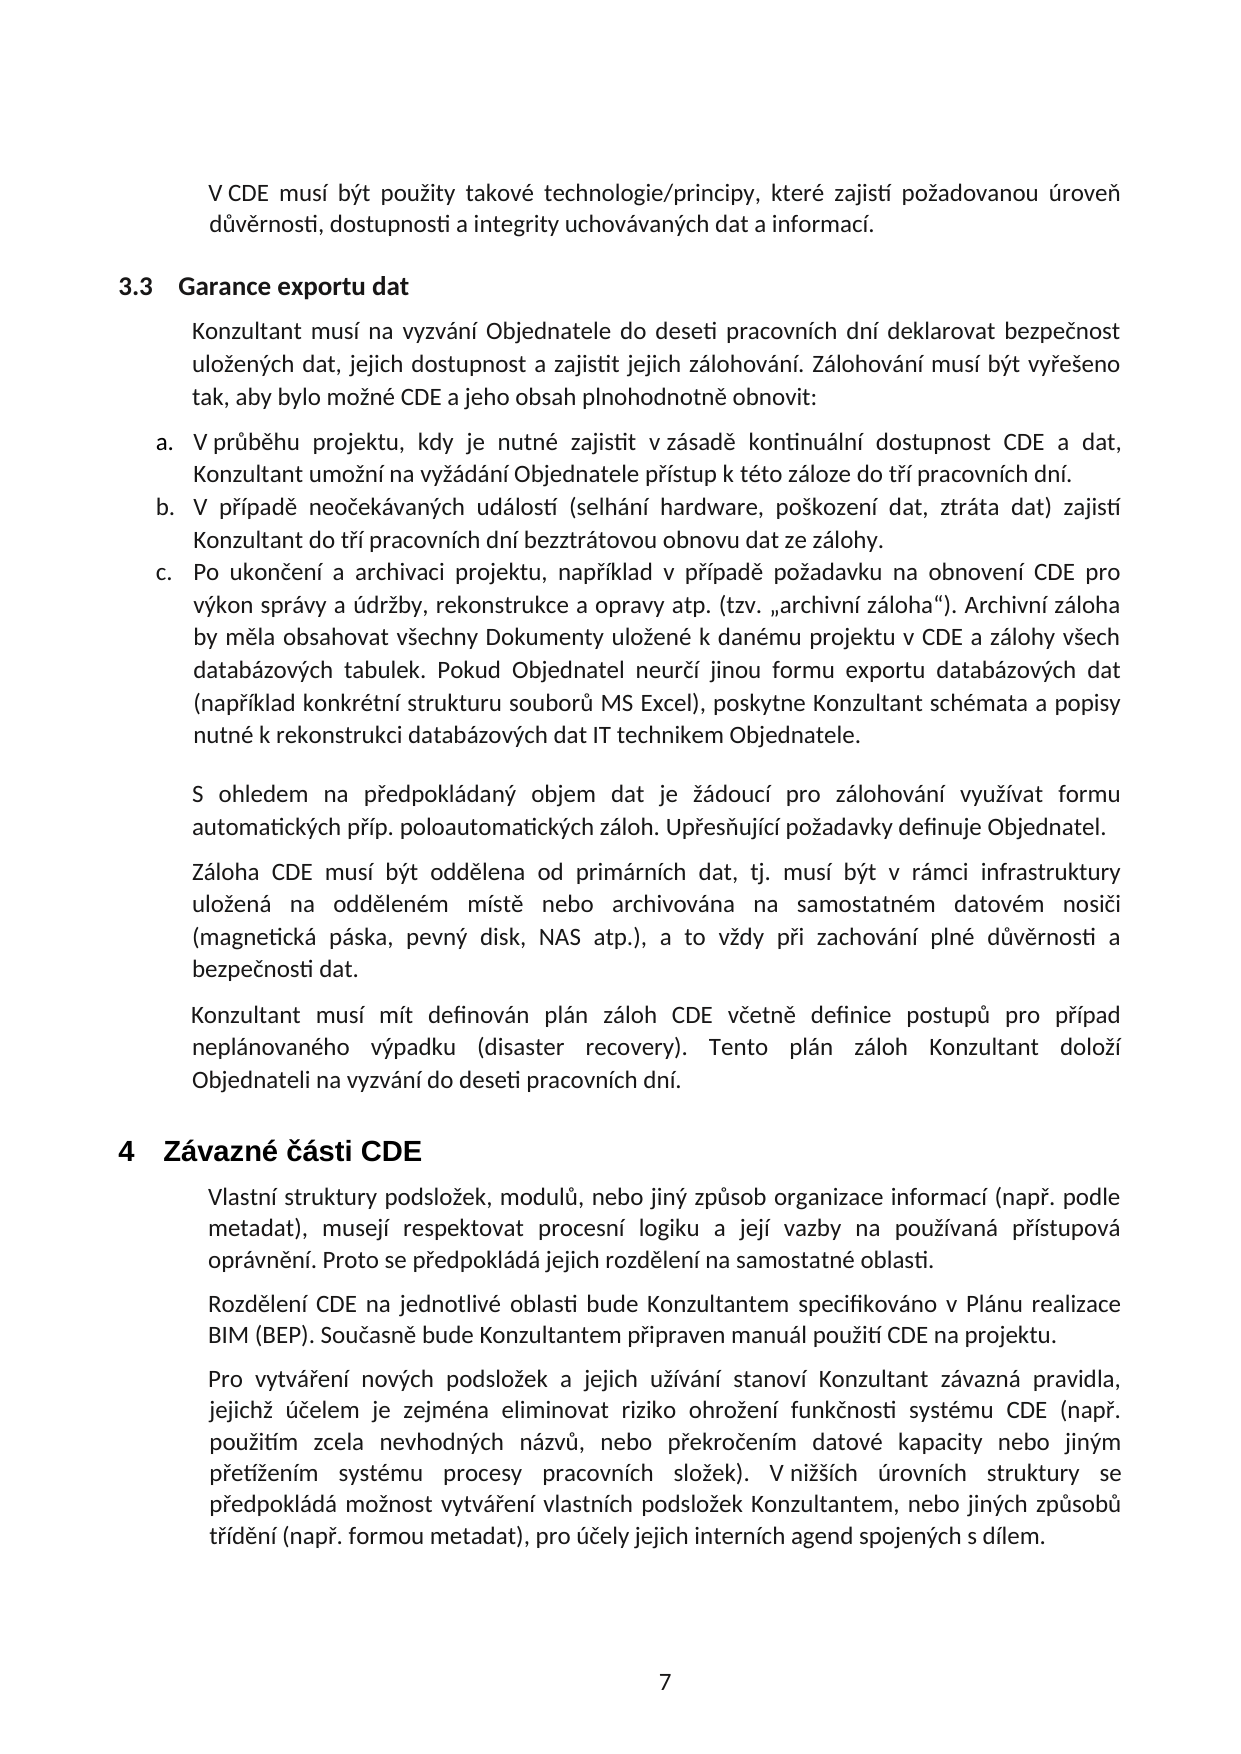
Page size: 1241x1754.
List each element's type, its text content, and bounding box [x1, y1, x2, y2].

subtitle Garance exportu dat [118, 269, 1122, 302]
list V případě neočekávaných událostí (selhání hardware, poškození dat, ztráta dat) zajistí Konzultant do tří pracovních dní bezztrátovou obnovu dat ze zálohy. [156, 491, 1122, 554]
text Záloha CDE musí být oddělena od primárních dat, tj. musí být v rámci infrastruktury uložená na odděleném místě nebo archivována na samostatném datovém nosiči (magnetická páska, pevný disk, NAS atp.), a to vždy při zachování plné důvěrnosti a bezpečnosti dat. [192, 856, 1122, 984]
list V průběhu projektu, kdy je nutné zajistit v zásadě kontinuální dostupnost CDE a dat, Konzultant umožní na vyžádání Objednatele přístup k této záloze do tří pracovních dní. [156, 426, 1122, 489]
text Konzultant musí mít definován plán záloh CDE včetně definice postupů pro případ neplánovaného výpadku (disaster recovery). Tento plán záloh Konzultant doloží Objednateli na vyzvání do deseti pracovních dní. [191, 999, 1122, 1094]
text Konzultant musí na vyzvání Objednatele do deseti pracovních dní deklarovat bezpečnost uložených dat, jejich dostupnost a zajistit jejich zálohování. Zálohování musí být vyřešeno tak, aby bylo možné CDE a jeho obsah plnohodnotně obnovit: [192, 316, 1122, 411]
subtitle Závazné části CDE [118, 1134, 1122, 1168]
text Vlastní struktury podsložek, modulů, nebo jiný způsob organizace informací (např. podle metadat), musejí respektovat procesní logiku a její vazby na používaná přístupová oprávnění. Proto se předpokládá jejich rozdělení na samostatné oblasti. [208, 1181, 1122, 1274]
text Rozdělení CDE na jednotlivé oblasti bude Konzultantem specifikováno v Plánu realizace BIM (BEP). Současně bude Konzultantem připraven manuál použití CDE na projektu. [208, 1288, 1122, 1350]
list Po ukončení a archivaci projektu, například v případě požadavku na obnovení CDE pro výkon správy a údržby, rekonstrukce a opravy atp. (tzv. „archivní záloha“). Archivní záloha by měla obsahovat všechny Dokumenty uložené k danému projektu v CDE a zálohy všech databázových tabulek. Pokud Objednatel neurčí jinou formu exportu databázových dat (například konkrétní strukturu souborů MS Excel), poskytne Konzultant schémata a popisy nutné k rekonstrukci databázových dat IT technikem Objednatele. [156, 556, 1122, 750]
text V CDE musí být použity takové technologie/principy, které zajistí požadovanou úroveň důvěrnosti, dostupnosti a integrity uchovávaných dat a informací. [208, 177, 1122, 239]
text S ohledem na předpokládaný objem dat je žádoucí pro zálohování využívat formu automatických příp. poloautomatických záloh. Upřesňující požadavky definuje Objednatel. [192, 778, 1122, 841]
text Pro vytváření nových podsložek a jejich užívání stanoví Konzultant závazná pravidla, jejichž účelem je zejména eliminovat riziko ohrožení funkčnosti systému CDE (např. použitím zcela nevhodných názvů, nebo překročením datové kapacity nebo jiným přetížením systému procesy pracovních složek). V nižších úrovních struktury se předpokládá možnost vytváření vlastních podsložek Konzultantem, nebo jiných způsobů třídění (např. formou metadat), pro účely jejich interních agend spojených s dílem. [208, 1363, 1122, 1550]
